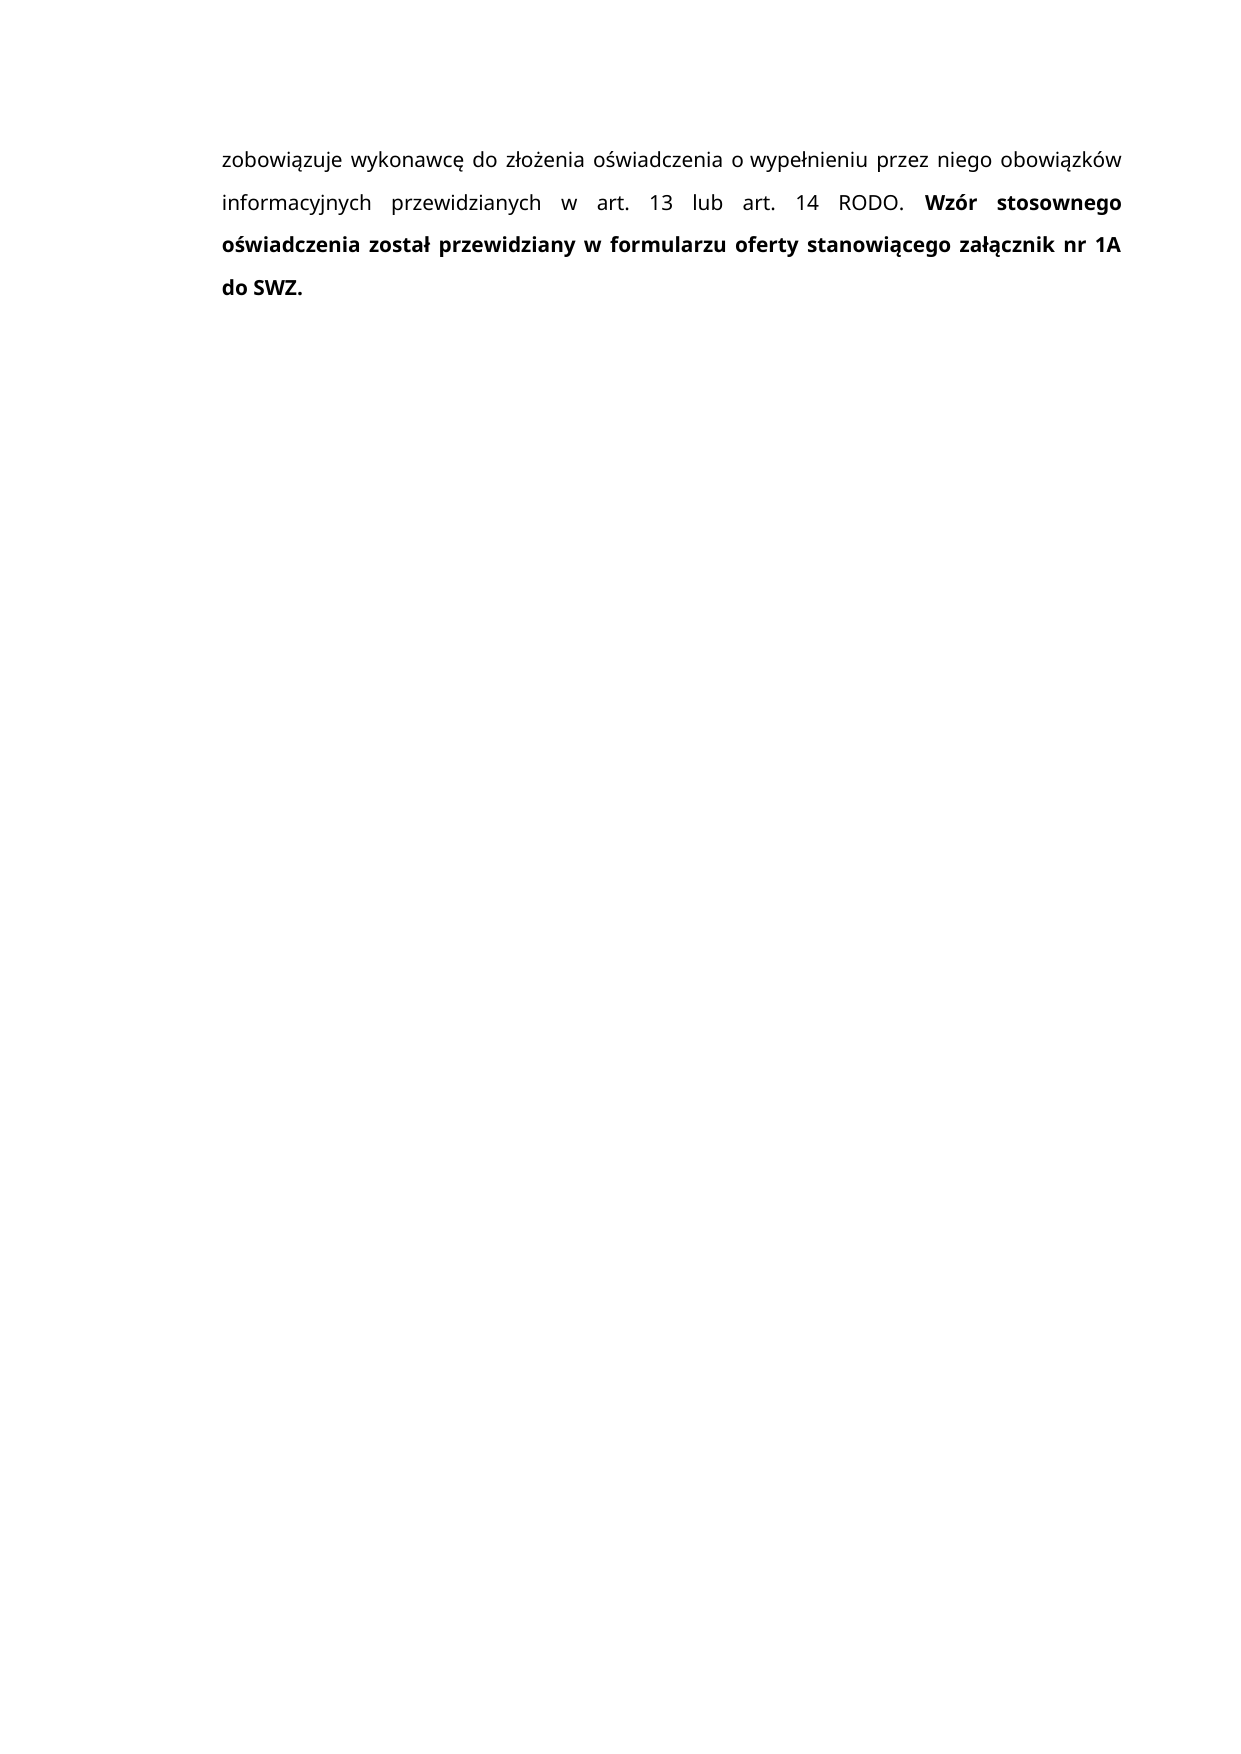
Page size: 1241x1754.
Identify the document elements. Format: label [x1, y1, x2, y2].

text [222, 145, 1122, 301]
